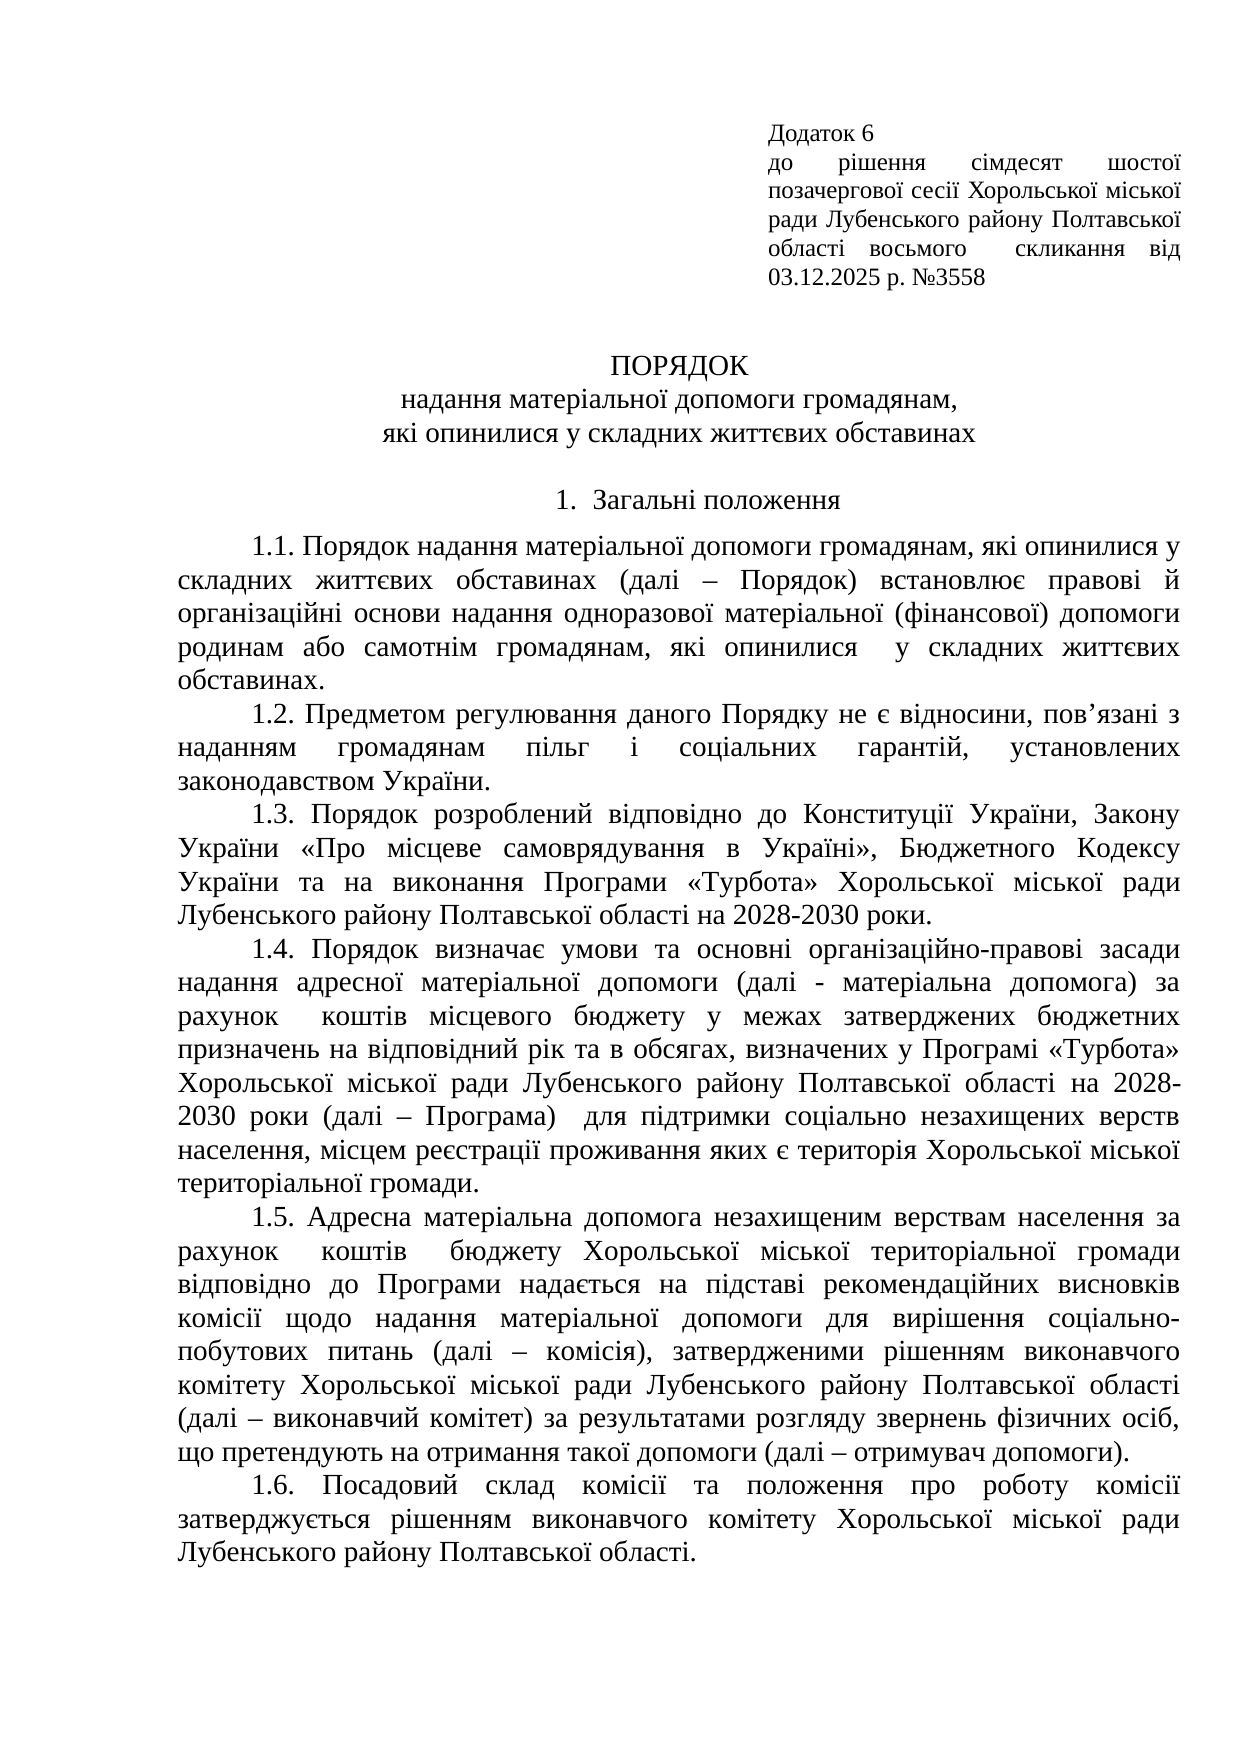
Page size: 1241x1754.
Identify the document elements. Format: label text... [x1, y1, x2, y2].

text 1.1. Порядок надання матеріальної допомоги громадянам, які опинилися у складних життєвих обставинах (далі – Порядок) встановлює правові й організаційні основи надання одноразової матеріальної (фінансової) допомоги родинам або самотнім громадянам, які опинилися у складних життєвих обставинах. [177, 528, 1181, 696]
text надання матеріальної допомоги громадянам, [177, 382, 1181, 415]
text 1.5. Адресна матеріальна допомога незахищеним верствам населення за рахунок коштів бюджету Хорольської міської територіальної громади відповідно до Програми надається на підставі рекомендаційних висновків комісії щодо надання матеріальної допомоги для вирішення соціально-побутових питань (далі – комісія), затвердженими рішенням виконавчого комітету Хорольської міської ради Лубенського району Полтавської області (далі – виконавчий комітет) за результатами розгляду звернень фізичних осіб, що претендують на отримання такої допомоги (далі – отримувач допомоги). [177, 1199, 1181, 1467]
text 1.2. Предметом регулювання даного Порядку не є відносини, пов’язані з наданням громадянам пільг і соціальних гарантій, установлених законодавством України. [177, 696, 1181, 797]
text до рішення сімдесят шостої позачергової сесії Хорольської міської ради Лубенського району Полтавської області восьмого скликання від 03.12.2025 р. №3558 [768, 147, 1181, 291]
text 1.6. Посадовий склад комісії та положення про роботу комісії затверджується рішенням виконавчого комітету Хорольської міської ради Лубенського району Полтавської області. [177, 1534, 1181, 1568]
list Загальні положення [214, 482, 1181, 516]
text Додаток 6 [768, 118, 1181, 147]
text 1.3. Порядок розроблений відповідно до Конституції України, Закону України «Про місцеве самоврядування в Україні», Бюджетного Кодексу України та на виконання Програми «Турбота» Хорольської міської ради Лубенського району Полтавської області на 2028-2030 роки. [177, 797, 1181, 931]
text 1.6. Посадовий склад комісії та положення про роботу комісії затверджується рішенням виконавчого комітету Хорольської міської ради Лубенського району Полтавської області. [177, 1467, 1181, 1501]
text 1.4. Порядок визначає умови та основні організаційно-правові засади надання адресної матеріальної допомоги (далі - матеріальна допомога) за рахунок коштів місцевого бюджету у межах затверджених бюджетних призначень на відповідний рік та в обсягах, визначених у Програмі «Турбота» Хорольської міської ради Лубенського району Полтавської області на 2028- 2030 роки (далі – Програма) для підтримки соціально незахищених верств населення, місцем реєстрації проживання яких є територія Хорольської міської територіальної громади. [177, 931, 1181, 1199]
text ПОРЯДОК [177, 348, 1181, 382]
text які опинилися у складних життєвих обставинах [177, 415, 1181, 449]
